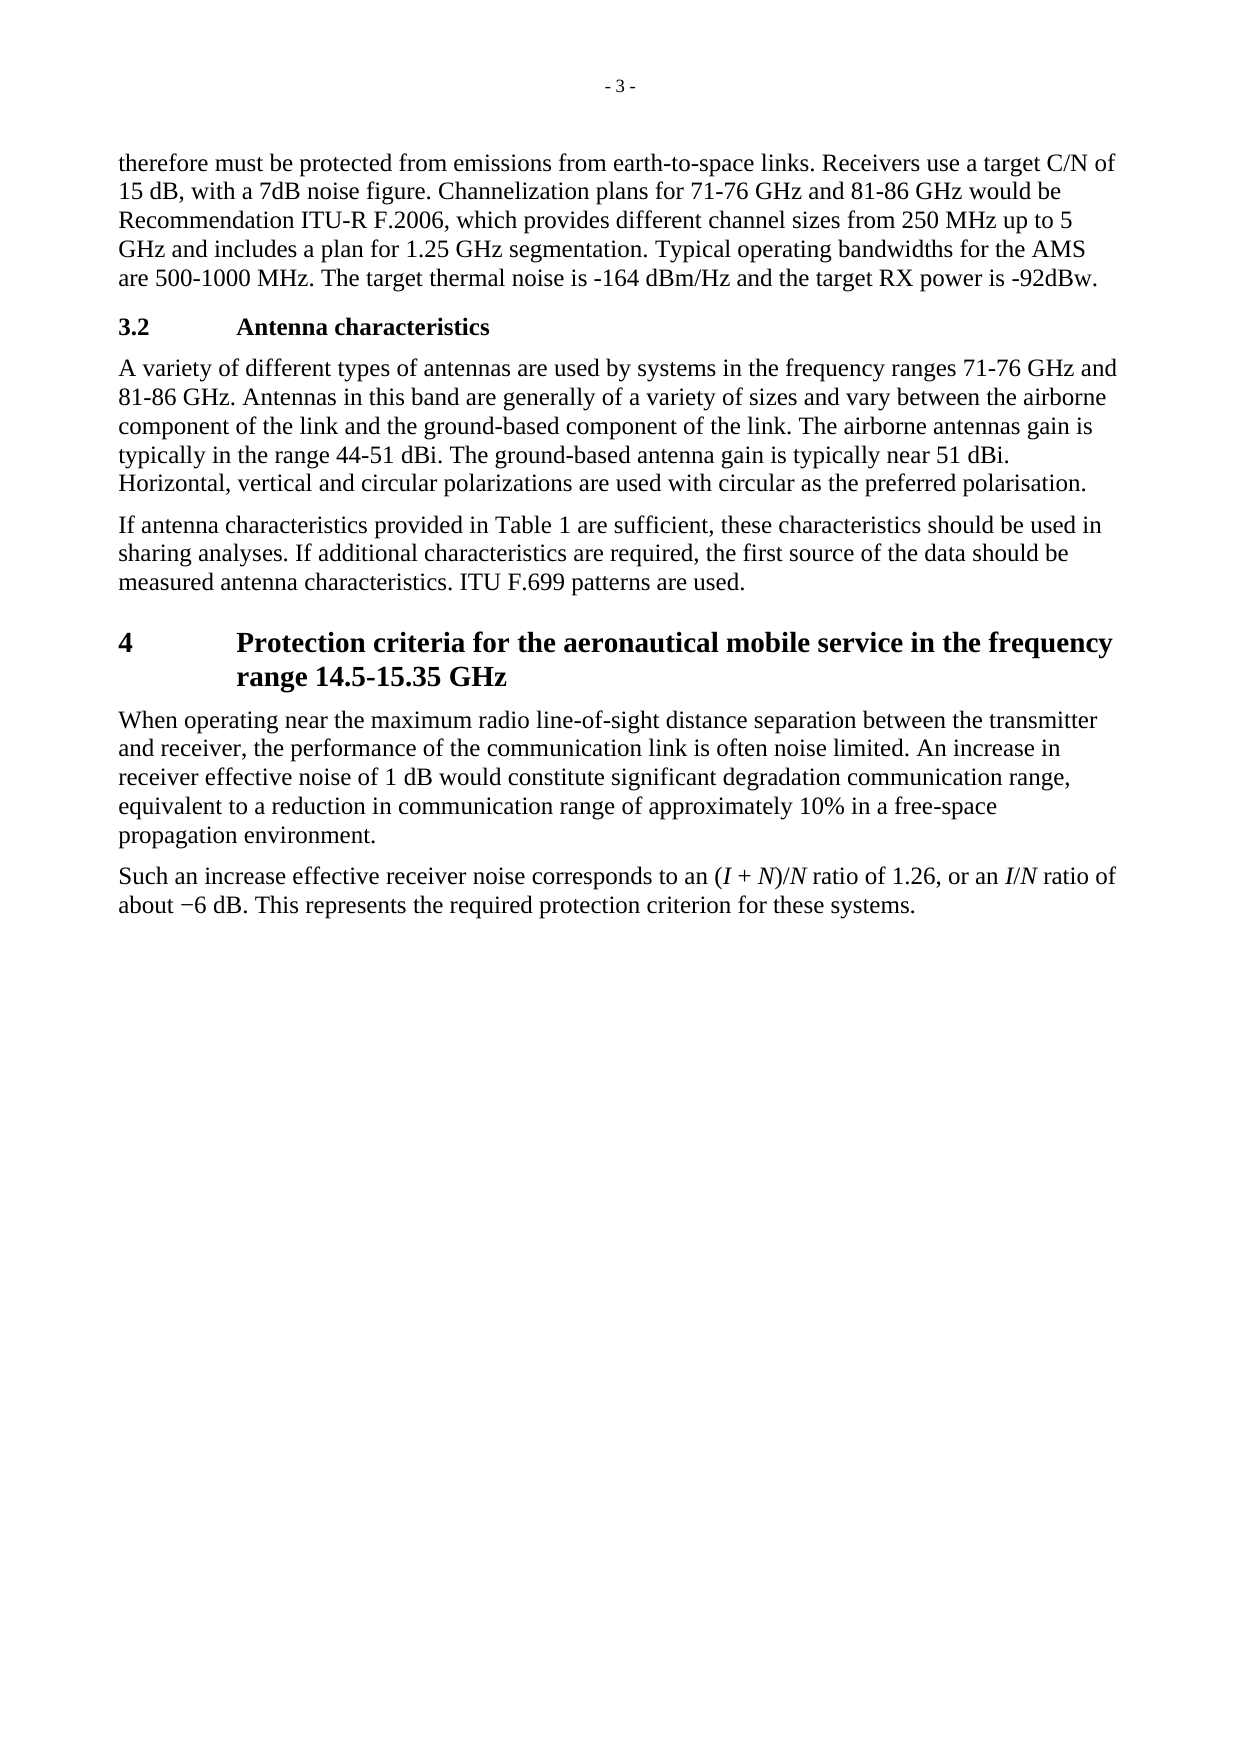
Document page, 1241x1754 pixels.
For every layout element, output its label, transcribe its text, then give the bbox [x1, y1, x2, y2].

text A variety of different types of antennas are used by systems in the frequency ranges 71-76 GHz and 81-86 GHz. Antennas in this band are generally of a variety of sizes and vary between the airborne component of the link and the ground-based component of the link. The airborne antennas gain is typically in the range 44-51 dBi. The ground-based antenna gain is typically near 51 dBi. Horizontal, vertical and circular polarizations are used with circular as the preferred polarisation. [118, 353, 1122, 497]
text Such an increase effective receiver noise corresponds to an (I + N)/N ratio of 1.26, or an I/N ratio of about −6 dB. This represents the required protection criterion for these systems. [118, 861, 1122, 918]
text When operating near the maximum radio line-of-sight distance separation between the transmitter and receiver, the performance of the communication link is often noise limited. An increase in receiver effective noise of 1 dB would constitute significant degradation communication range, equivalent to a reduction in communication range of approximately 10% in a free-space propagation environment. [118, 705, 1122, 848]
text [118, 148, 1122, 291]
subtitle 3.2 Antenna characteristics [118, 312, 1122, 341]
subtitle 4 Protection criteria for the aeronautical mobile service in the frequency range 14.5-15.35 GHz [118, 625, 1122, 692]
text If antenna characteristics provided in Table 1 are sufficient, these characteristics should be used in sharing analyses. If additional characteristics are required, the first source of the data should be measured antenna characteristics. ITU F.699 patterns are used. [118, 510, 1122, 596]
